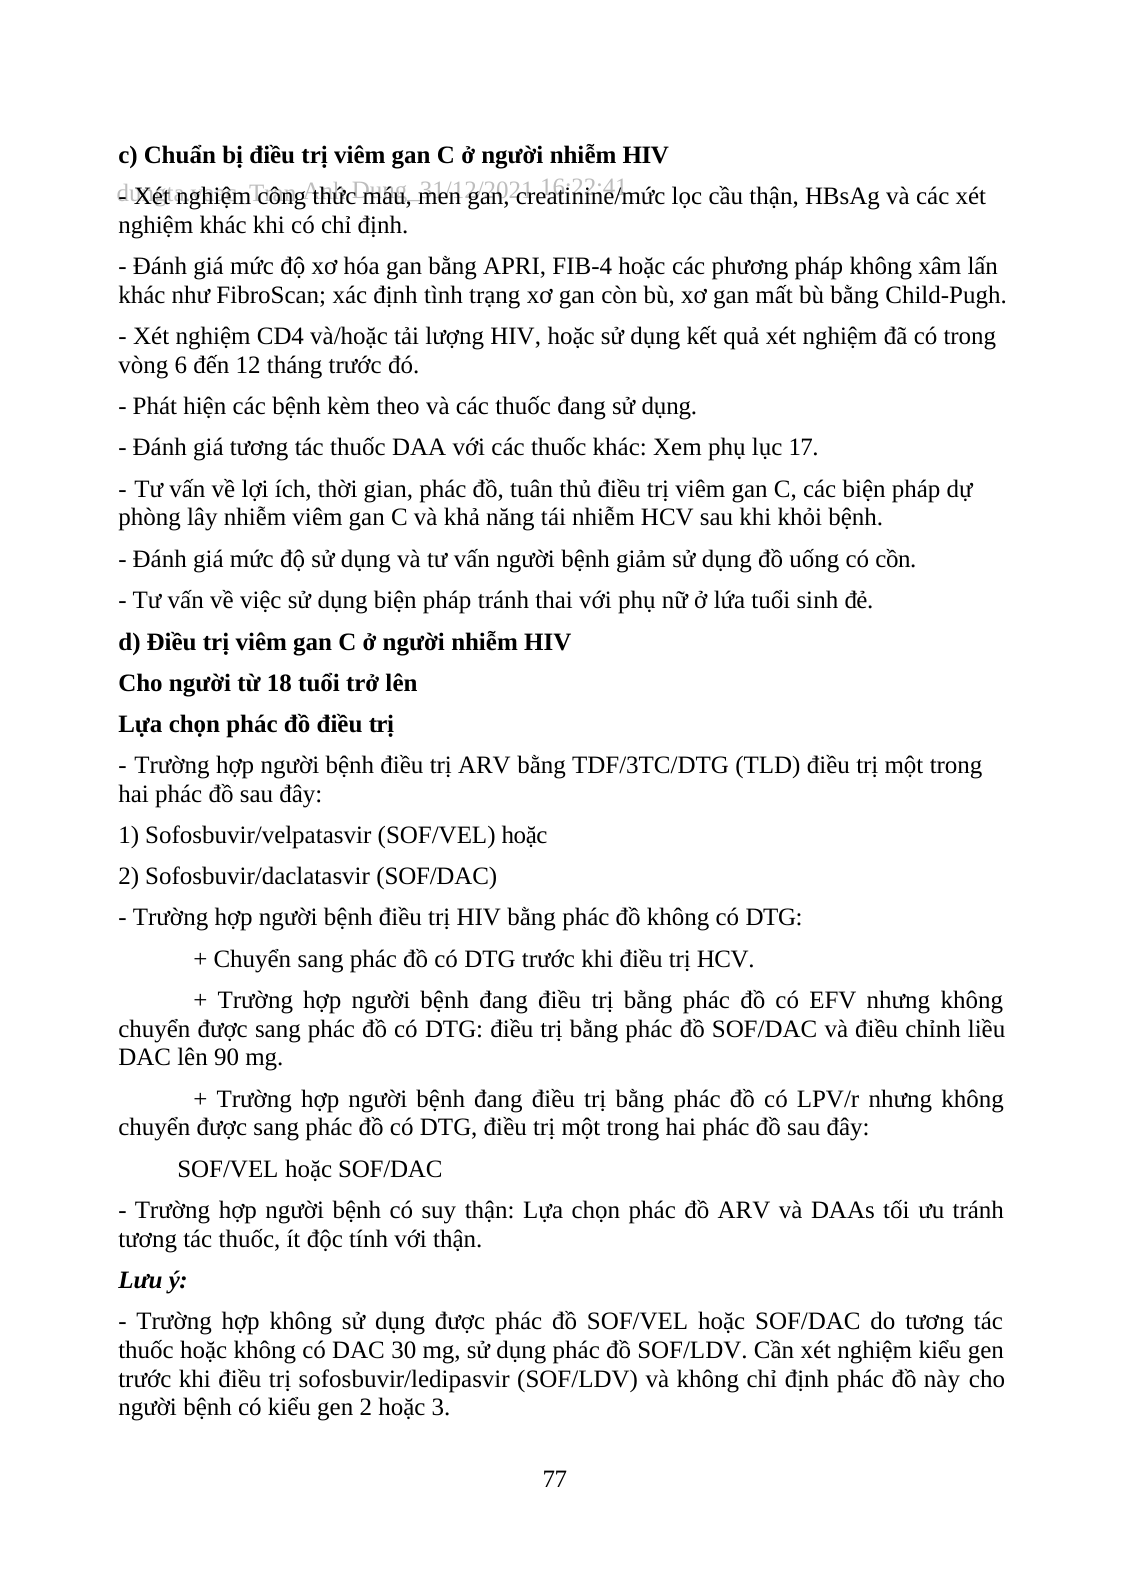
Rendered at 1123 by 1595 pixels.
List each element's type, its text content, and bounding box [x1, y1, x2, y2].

list Sofosbuvir/velpatasvir (SOF/VEL) hoặc [118, 820, 1110, 849]
list Xét nghiệm CD4 và/hoặc tải lượng HIV, hoặc sử dụng kết quả xét nghiệm đã có trong vòng 6 đến 12 tháng trước đó. [118, 321, 1005, 379]
text - Trường hợp người bệnh điều trị HIV bằng phác đồ không có DTG: [118, 902, 1110, 931]
list Đánh giá mức độ sử dụng và tư vấn người bệnh giảm sử dụng đồ uống có cồn. [118, 544, 1110, 572]
subtitle Lựa chọn phác đồ điều trị [118, 709, 1110, 738]
subtitle Điều trị viêm gan C ở người nhiễm HIV Cho người từ 18 tuổi trở lên [118, 627, 572, 697]
list Sofosbuvir/daclatasvir (SOF/DAC) [118, 861, 1110, 890]
text SOF/VEL hoặc SOF/DAC [177, 1154, 1110, 1182]
subtitle Lưu ý: [118, 1266, 1110, 1294]
list Đánh giá mức độ xơ hóa gan bằng APRI, FIB-4 hoặc các phương pháp không xâm lấn khác như FibroScan; xác định tình trạng xơ gan còn bù, xơ gan mất bù bằng Child-Pugh. [118, 251, 1011, 309]
list Trường hợp không sử dụng được phác đồ SOF/VEL hoặc SOF/DAC do tương tác thuốc hoặc không có DAC 30 mg, sử dụng phác đồ SOF/LDV. Cần xét nghiệm kiểu gen trước khi điều trị sofosbuvir/ledipasvir (SOF/LDV) và không chỉ định phác đồ này cho người bệnh có kiểu gen 2 hoặc 3. [118, 1306, 1005, 1421]
text + Trường hợp người bệnh đang điều trị bằng phác đồ có LPV/r nhưng không chuyển được sang phác đồ có DTG, điều trị một trong hai phác đồ sau đây: [118, 1084, 1005, 1141]
list Tư vấn về việc sử dụng biện pháp tránh thai với phụ nữ ở lứa tuổi sinh đẻ. [118, 585, 1110, 614]
list Xét nghiệm công thức máu, men gan, creatinine/mức lọc cầu thận, HBsAg và các xét nghiệm khác khi có chỉ định. [118, 181, 1005, 239]
list Trường hợp người bệnh có suy thận: Lựa chọn phác đồ ARV và DAAs tối ưu tránh tương tác thuốc, ít độc tính với thận. [118, 1195, 1005, 1252]
list Trường hợp người bệnh điều trị ARV bằng TDF/3TC/DTG (TLD) điều trị một trong hai phác đồ sau đây: [118, 750, 1005, 807]
text + Chuyển sang phác đồ có DTG trước khi điều trị HCV. [193, 944, 1110, 972]
subtitle Chuẩn bị điều trị viêm gan C ở người nhiễm HIV [118, 140, 1110, 169]
list Đánh giá tương tác thuốc DAA với các thuốc khác: Xem phụ lục 17. [118, 432, 1110, 461]
list Tư vấn về lợi ích, thời gian, phác đồ, tuân thủ điều trị viêm gan C, các biện pháp dự phòng lây nhiễm viêm gan C và khả năng tái nhiễm HCV sau khi khỏi bệnh. [118, 474, 1005, 531]
text + Trường hợp người bệnh đang điều trị bằng phác đồ có EFV nhưng không chuyển được sang phác đồ có DTG: điều trị bằng phác đồ SOF/DAC và điều chỉnh liều DAC lên 90 mg. [118, 985, 1005, 1071]
list Phát hiện các bệnh kèm theo và các thuốc đang sử dụng. [118, 391, 1110, 420]
